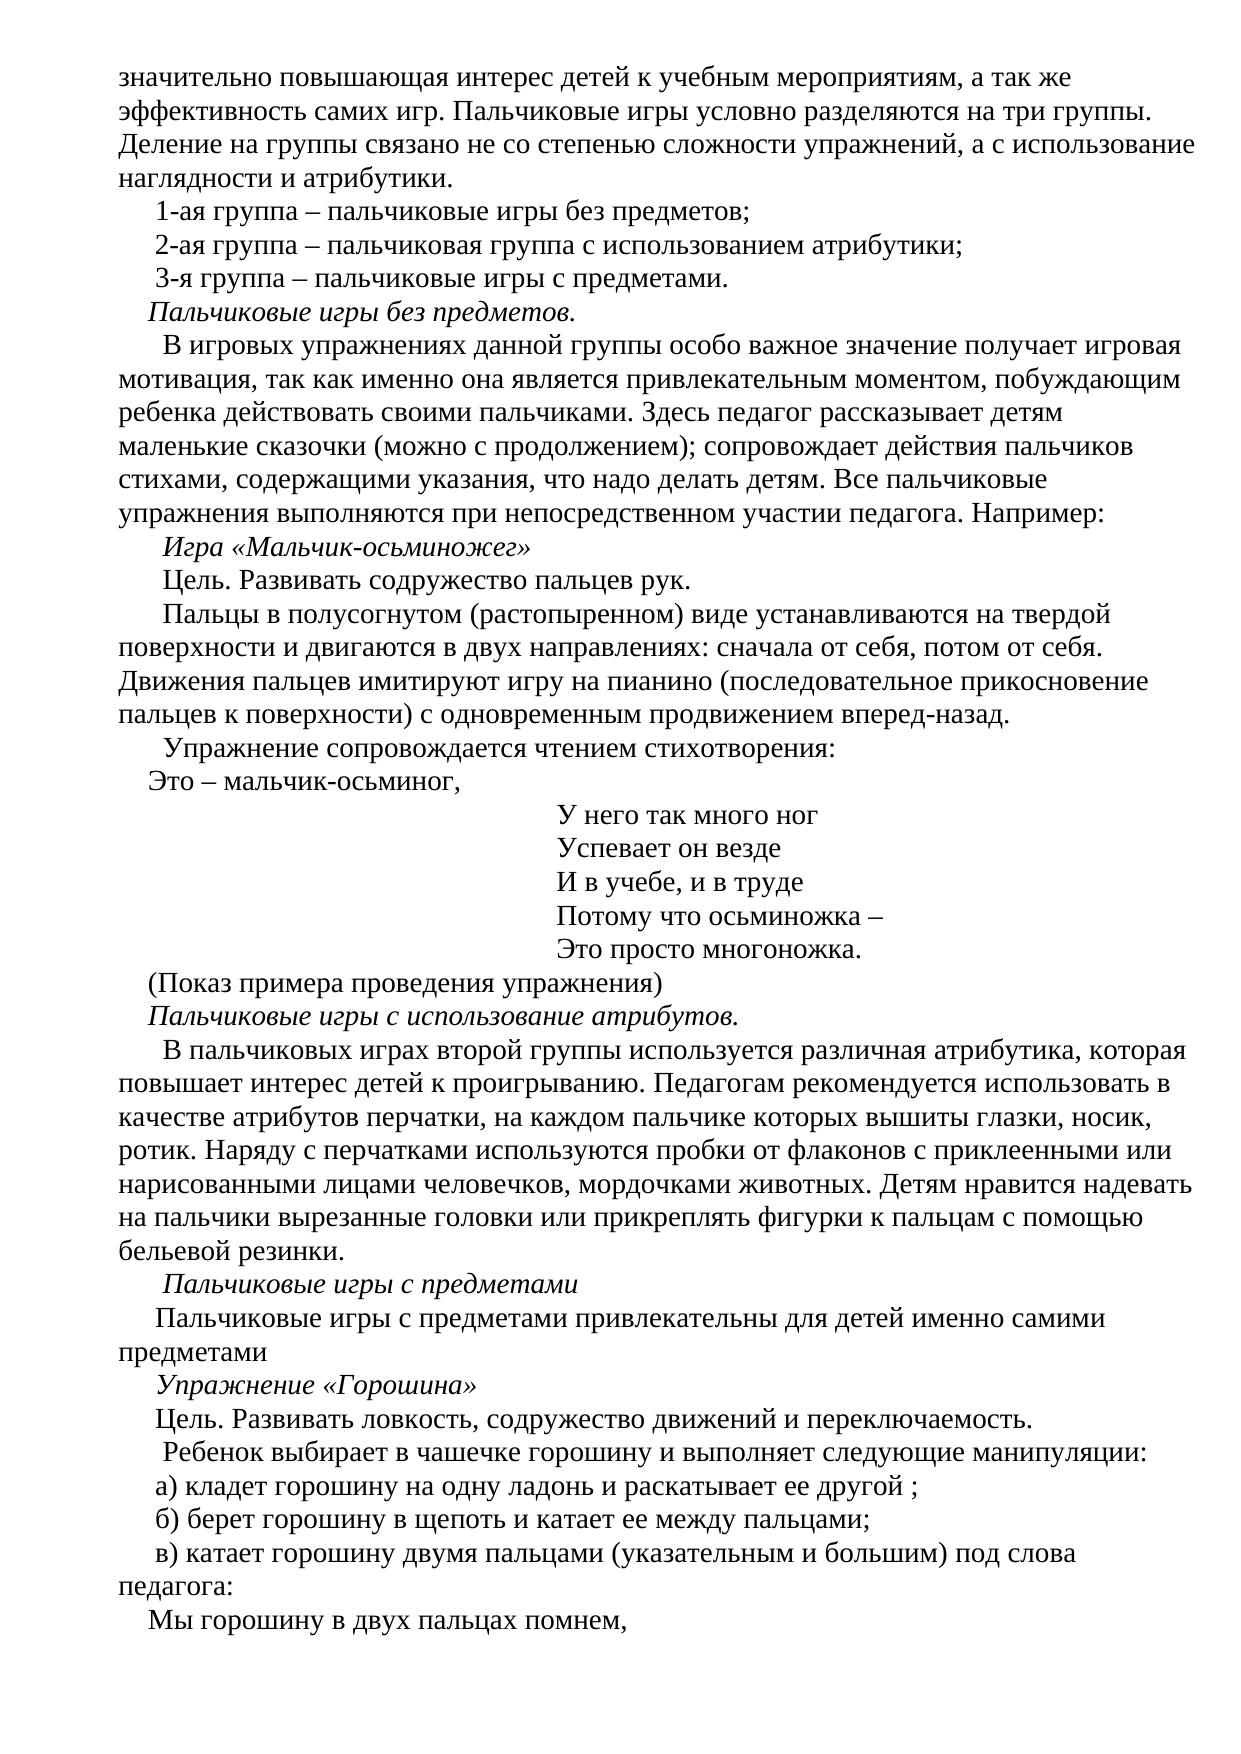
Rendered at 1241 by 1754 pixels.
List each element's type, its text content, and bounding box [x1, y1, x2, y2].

text Упражнение «Горошина» [118, 1367, 1196, 1401]
text Цель. Развивать ловкость, содружество движений и переключаемость. [118, 1401, 1196, 1434]
text Пальчиковые игры без предметов. [118, 294, 1196, 327]
text Пальчиковые игры с использование атрибутов. [118, 998, 1196, 1032]
text Это просто многоножка. [118, 931, 1196, 965]
text Пальчиковые игры с предметами [118, 1267, 1196, 1300]
text Успевает он везде [118, 831, 1196, 864]
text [118, 59, 1196, 193]
text Потому что осьминожка – [118, 898, 1196, 931]
text И в учебе, и в труде [118, 864, 1196, 898]
text Ребенок выбирает в чашечке горошину и выполняет следующие манипуляции: [118, 1434, 1196, 1468]
text а) кладет горошину на одну ладонь и раскатывает ее другой ; [118, 1468, 1196, 1501]
text У него так много ног [118, 797, 1196, 831]
text В игровых упражнениях данной группы особо важное значение получает игровая мотивация, так как именно она является привлекательным моментом, побуждающим ребенка действовать своими пальчиками. Здесь педагог рассказывает детям маленькие сказочки (можно с продолжением); сопровождает действия пальчиков стихами, содержащими указания, что надо делать детям. Все пальчиковые упражнения выполняются при непосредственном участии педагога. Например: [118, 327, 1196, 529]
text 1-ая группа – пальчиковые игры без предметов; 2-ая группа – пальчиковая группа с использованием атрибутики; [118, 193, 1196, 260]
text б) берет горошину в щепоть и катает ее между пальцами; [118, 1501, 1196, 1535]
text (Показ примера проведения упражнения) [118, 965, 1196, 998]
text Пальцы в полусогнутом (растопыренном) виде устанавливаются на твердой поверхности и двигаются в двух направлениях: сначала от себя, потом от себя. Движения пальцев имитируют игру на пианино (последовательное прикосновение пальцев к поверхности) с одновременным продвижением вперед-назад. [118, 596, 1196, 730]
text Цель. Развивать содружество пальцев рук. [118, 562, 1196, 596]
text в) катает горошину двумя пальцами (указательным и большим) под слова педагога: [118, 1535, 1196, 1602]
text Это – мальчик-осьминог, [118, 763, 1196, 797]
text В пальчиковых играх второй группы используется различная атрибутика, которая повышает интерес детей к проигрыванию. Педагогам рекомендуется использовать в качестве атрибутов перчатки, на каждом пальчике которых вышиты глазки, носик, ротик. Наряду с перчатками используются пробки от флаконов с приклеенными или нарисованными лицами человечков, мордочками животных. Детям нравится надевать на пальчики вырезанные головки или прикреплять фигурки к пальцам с помощью бельевой резинки. [118, 1032, 1196, 1267]
text Пальчиковые игры с предметами привлекательны для детей именно самими предметами [118, 1300, 1196, 1367]
text Игра «Мальчик-осьминожег» [118, 529, 1196, 562]
text Мы горошину в двух пальцах помнем, [118, 1602, 1196, 1636]
text Упражнение сопровождается чтением стихотворения: [118, 730, 1196, 763]
text 3-я группа – пальчиковые игры с предметами. [118, 260, 1196, 294]
